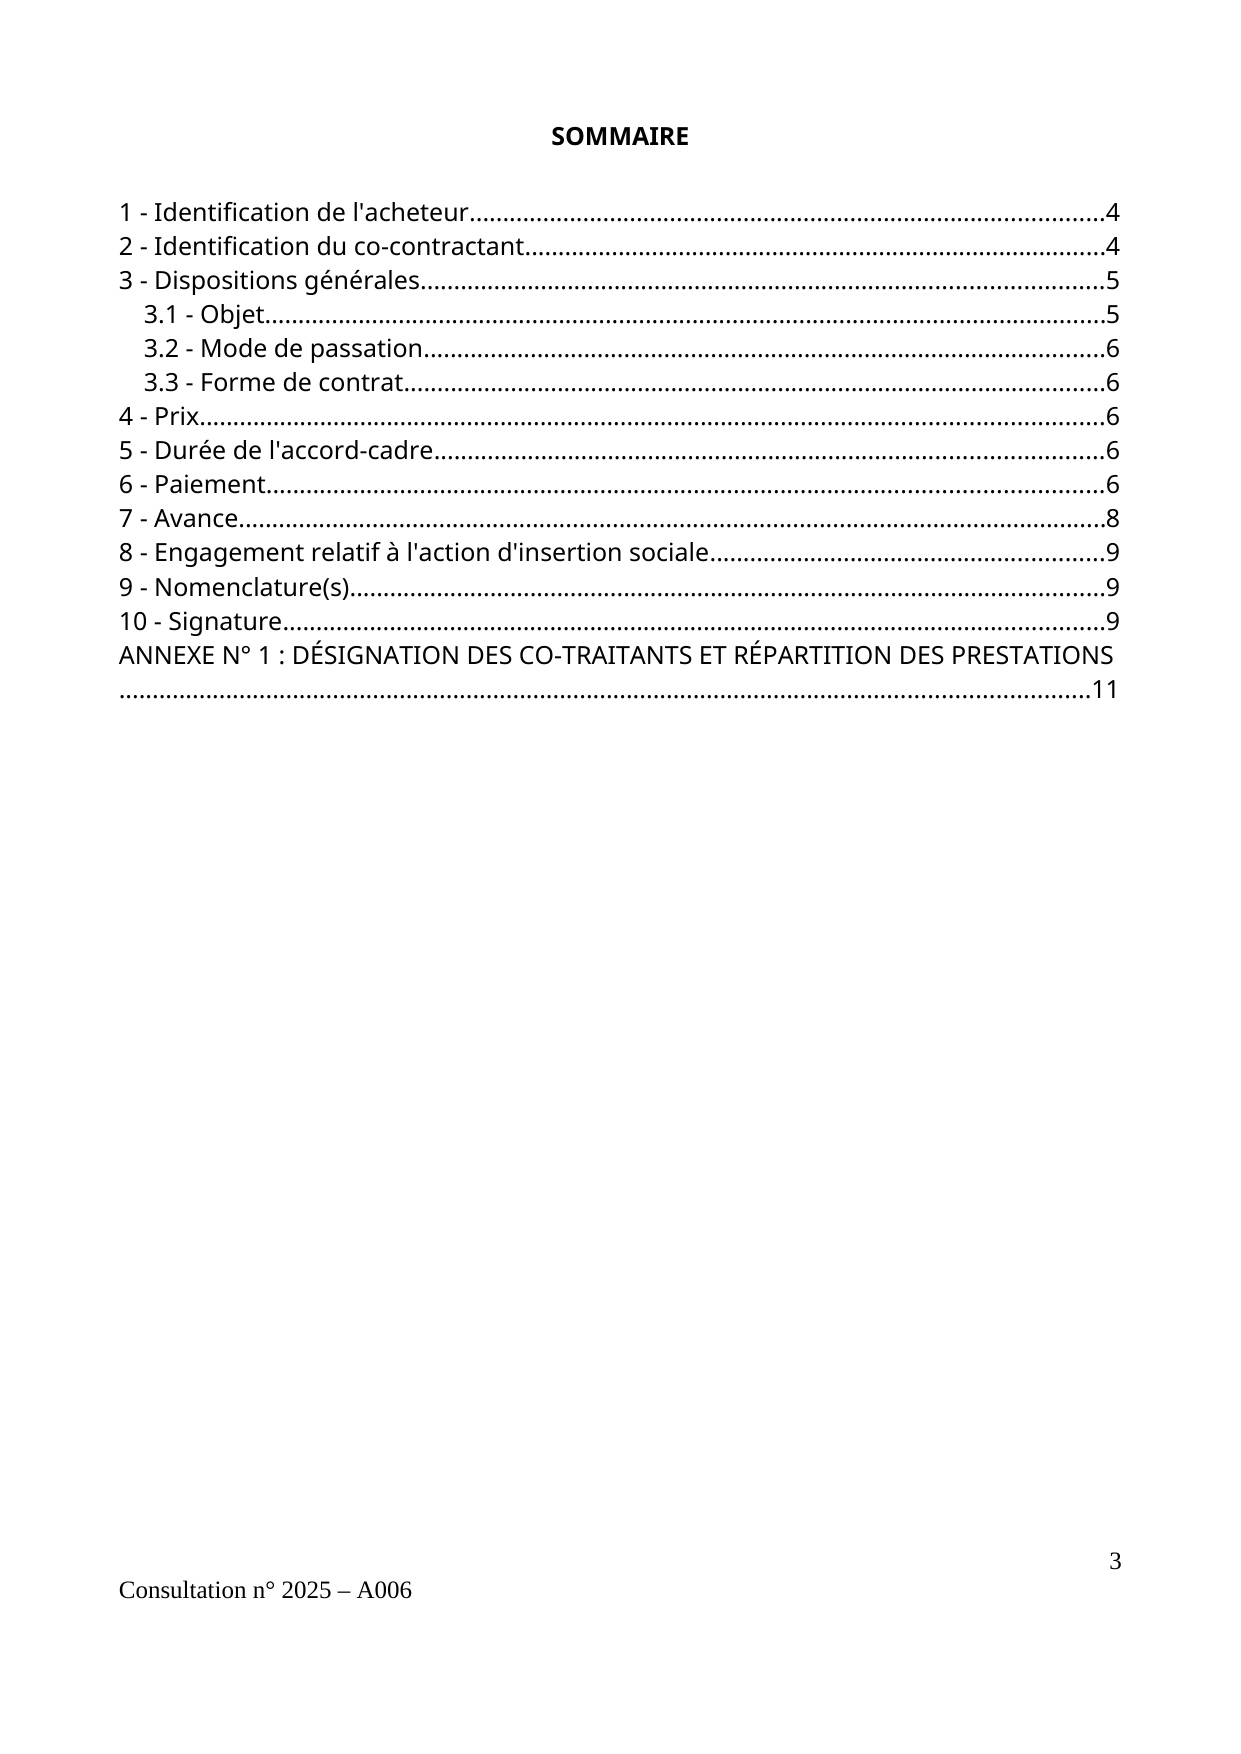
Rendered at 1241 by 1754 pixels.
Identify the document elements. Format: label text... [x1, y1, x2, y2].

text 3 - Dispositions générales 5 [119, 263, 1121, 297]
text 8 - Engagement relatif à l'action d'insertion sociale 9 [119, 535, 1121, 569]
text 6 - Paiement 6 [119, 467, 1121, 501]
text 3.1 - Objet 5 [144, 297, 1121, 331]
text 3.3 - Forme de contrat 6 [144, 365, 1121, 399]
text 3.2 - Mode de passation 6 [144, 331, 1121, 365]
text 2 - Identification du co-contractant 4 [119, 228, 1121, 263]
text 5 - Durée de l'accord-cadre 6 [119, 433, 1121, 467]
text 1 - Identification de l'acheteur 4 [119, 194, 1121, 228]
text SOMMAIRE [119, 119, 1121, 153]
text ANNEXE N° 1 : DÉSIGNATION DES CO-TRAITANTS ET RÉPARTITION DES PRESTATIONS 11 [119, 637, 1121, 705]
text 7 - Avance 8 [119, 501, 1121, 535]
text 4 - Prix 6 [119, 399, 1121, 433]
text 9 - Nomenclature(s) 9 [119, 569, 1121, 603]
text 10 - Signature 9 [119, 603, 1121, 637]
